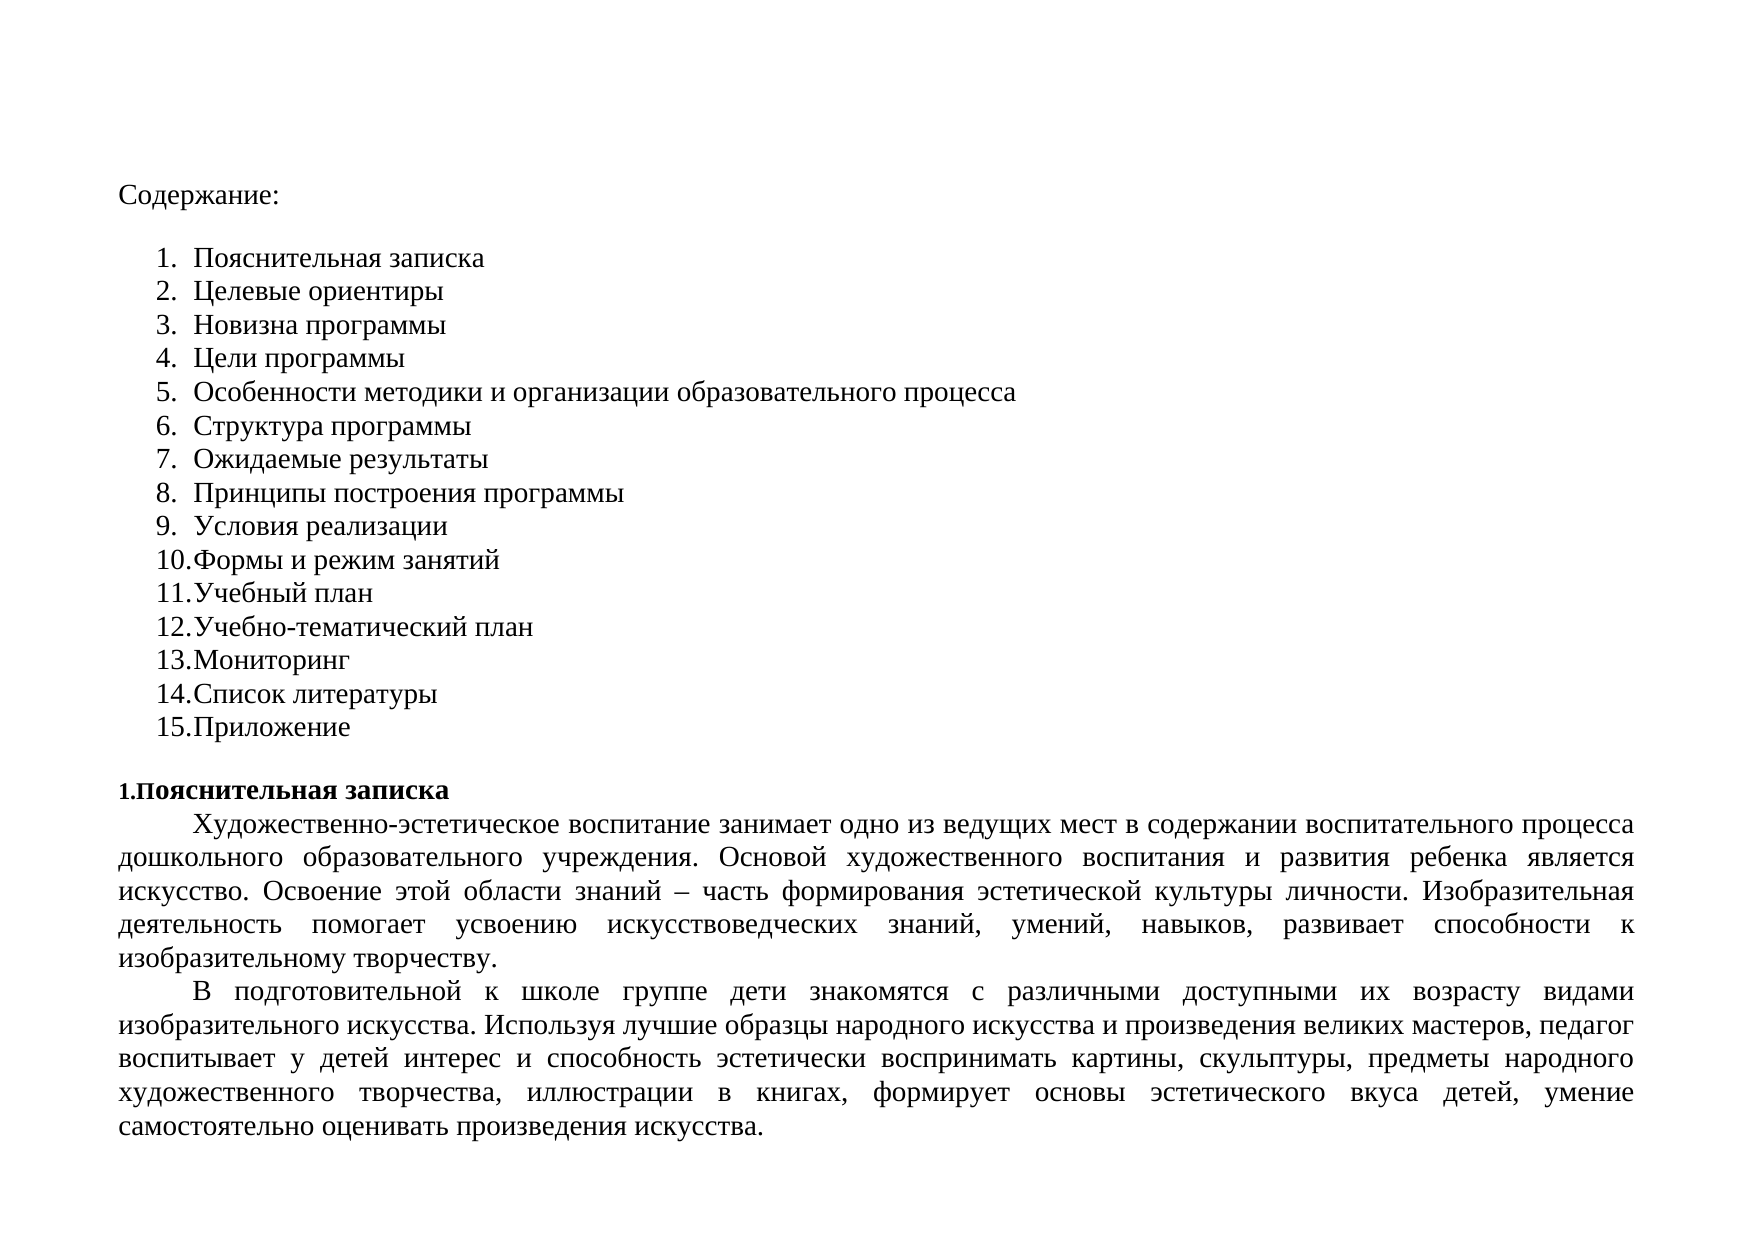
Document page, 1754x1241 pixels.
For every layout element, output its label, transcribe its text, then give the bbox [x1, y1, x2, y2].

text 1.Пояснительная записка [118, 772, 1636, 806]
list Пояснительная записка [156, 240, 1636, 273]
list Принципы построения программы [156, 475, 1636, 508]
list Структура программы [156, 408, 1636, 441]
text Содержание: [118, 177, 1636, 211]
list Целевые ориентиры [156, 273, 1636, 307]
list Ожидаемые результаты [156, 441, 1636, 475]
list Формы и режим занятий [156, 542, 1636, 575]
list Учебно-тематический план [156, 609, 1636, 642]
list Условия реализации [156, 508, 1636, 542]
list Учебный план [156, 575, 1636, 609]
list Список литературы [156, 676, 1636, 709]
list Цели программы [156, 341, 1636, 374]
list Особенности методики и организации образовательного процесса [156, 374, 1636, 408]
text В подготовительной к школе группе дети знакомятся с различными доступными их возрасту видами изобразительного искусства. Используя лучшие образцы народного искусства и произведения великих мастеров, педагог воспитывает у детей интерес и способность эстетически воспринимать картины, скульптуры, предметы народного художественного творчества, иллюстрации в книгах, формирует основы эстетического вкуса детей, умение самостоятельно оценивать произведения искусства. [118, 973, 1636, 1141]
list Приложение [156, 709, 1636, 743]
list Мониторинг [156, 642, 1636, 676]
text Художественно-эстетическое воспитание занимает одно из ведущих мест в содержании воспитательного процесса дошкольного образовательного учреждения. Основой художественного воспитания и развития ребенка является искусство. Освоение этой области знаний – часть формирования эстетической культуры личности. Изобразительная деятельность помогает усвоению искусствоведческих знаний, умений, навыков, развивает способности к изобразительному творчеству. [118, 806, 1636, 973]
list Новизна программы [156, 307, 1636, 341]
